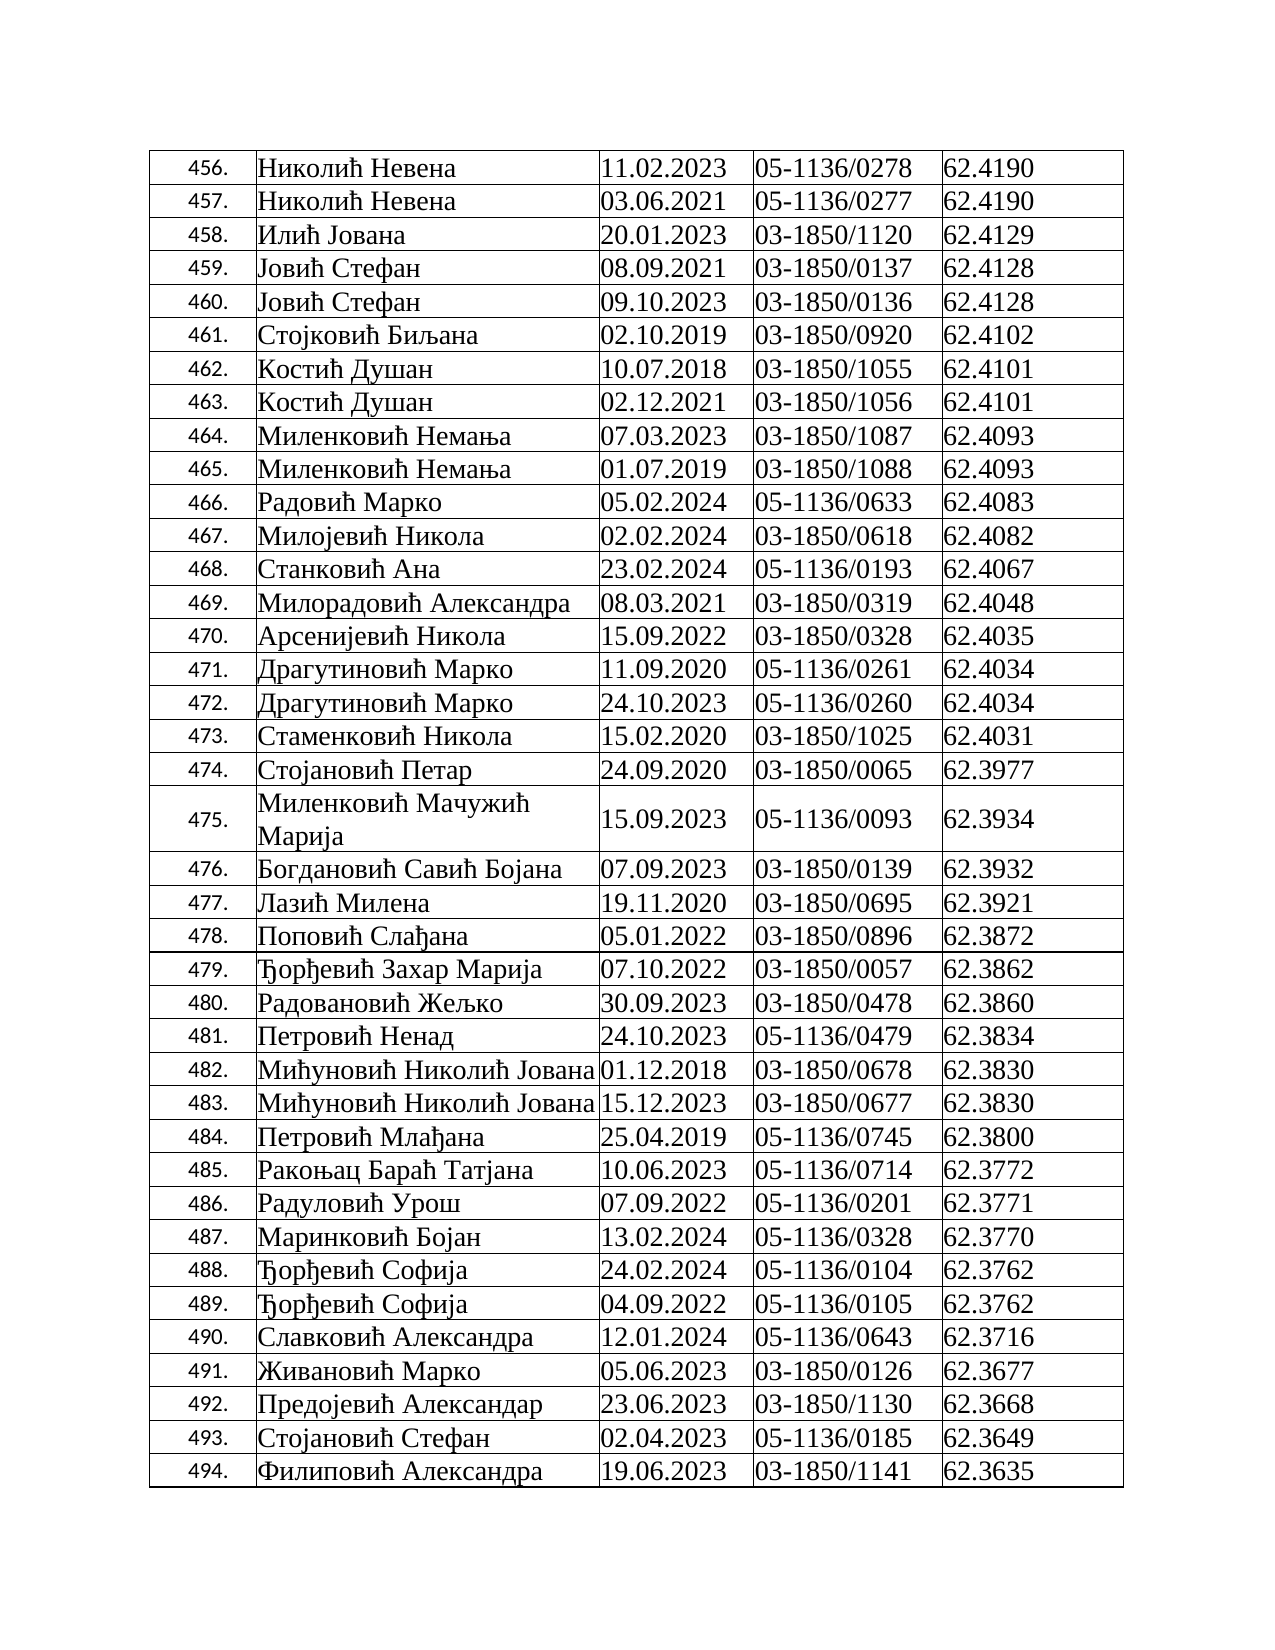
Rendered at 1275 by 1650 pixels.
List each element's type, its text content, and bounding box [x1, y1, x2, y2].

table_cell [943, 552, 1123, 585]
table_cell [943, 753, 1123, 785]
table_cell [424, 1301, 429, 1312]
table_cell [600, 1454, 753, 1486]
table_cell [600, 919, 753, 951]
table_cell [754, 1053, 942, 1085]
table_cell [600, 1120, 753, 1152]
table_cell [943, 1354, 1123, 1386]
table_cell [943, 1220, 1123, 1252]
table_cell Илић Јована [257, 218, 599, 250]
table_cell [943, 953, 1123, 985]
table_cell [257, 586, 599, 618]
table_cell 62.4101 [943, 352, 1123, 384]
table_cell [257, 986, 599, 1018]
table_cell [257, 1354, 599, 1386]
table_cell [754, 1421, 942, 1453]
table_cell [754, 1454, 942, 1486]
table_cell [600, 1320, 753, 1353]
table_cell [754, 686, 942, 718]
table_cell 09.10.2023 [600, 285, 753, 317]
table_cell [150, 251, 256, 284]
table_cell 62.4093 [943, 452, 1123, 484]
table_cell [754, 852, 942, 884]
table_cell 05-1136/0633 [754, 485, 942, 518]
table_cell Миленковић Немања [257, 452, 599, 484]
table_cell 20.01.2023 [600, 218, 753, 250]
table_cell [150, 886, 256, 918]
table_cell 03-1850/0920 [754, 318, 942, 351]
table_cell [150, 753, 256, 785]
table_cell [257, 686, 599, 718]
table_cell 62.4093 [943, 419, 1123, 451]
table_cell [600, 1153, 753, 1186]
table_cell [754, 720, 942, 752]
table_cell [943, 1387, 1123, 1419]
table_cell 01.07.2019 [600, 452, 753, 484]
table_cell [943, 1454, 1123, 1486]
table_cell Николић Невена [257, 185, 599, 217]
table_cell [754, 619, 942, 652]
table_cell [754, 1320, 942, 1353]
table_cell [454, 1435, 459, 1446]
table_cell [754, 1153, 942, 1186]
table_cell 62.4083 [943, 485, 1123, 518]
table_cell [150, 452, 256, 484]
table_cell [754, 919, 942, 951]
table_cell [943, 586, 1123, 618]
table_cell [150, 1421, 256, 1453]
table_cell 23.02.2024 [600, 552, 753, 585]
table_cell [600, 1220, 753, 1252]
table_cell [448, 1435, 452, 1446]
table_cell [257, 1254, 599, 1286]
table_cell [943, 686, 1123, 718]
table_cell 05-1136/0278 [754, 151, 942, 183]
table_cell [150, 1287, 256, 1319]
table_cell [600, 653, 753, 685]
table_cell 62.4190 [943, 185, 1123, 217]
table_cell [150, 285, 256, 317]
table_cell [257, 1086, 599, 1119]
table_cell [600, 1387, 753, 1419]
table_cell 11.02.2023 [600, 151, 753, 183]
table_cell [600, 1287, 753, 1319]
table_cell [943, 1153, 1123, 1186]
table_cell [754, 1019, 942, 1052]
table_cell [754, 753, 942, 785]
table_cell 03-1850/1056 [754, 385, 942, 417]
table_cell Радовић Марко [257, 485, 599, 518]
table_cell [150, 352, 256, 384]
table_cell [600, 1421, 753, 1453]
table_cell 03-1850/0137 [754, 251, 942, 284]
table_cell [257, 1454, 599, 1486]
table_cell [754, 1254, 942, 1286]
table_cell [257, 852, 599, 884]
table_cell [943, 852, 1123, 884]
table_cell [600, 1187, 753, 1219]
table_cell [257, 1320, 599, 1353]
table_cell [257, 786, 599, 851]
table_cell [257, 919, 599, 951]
table_cell 07.03.2023 [600, 419, 753, 451]
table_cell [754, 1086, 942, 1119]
table_cell 62.4082 [943, 519, 1123, 551]
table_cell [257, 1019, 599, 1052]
table_cell Милојевић Никола [257, 519, 599, 551]
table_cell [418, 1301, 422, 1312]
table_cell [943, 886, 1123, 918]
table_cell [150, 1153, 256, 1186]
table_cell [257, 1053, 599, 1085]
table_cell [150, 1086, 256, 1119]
table_cell 02.10.2019 [600, 318, 753, 351]
table_cell Миленковић Немања [257, 419, 599, 451]
table_cell 03-1850/0618 [754, 519, 942, 551]
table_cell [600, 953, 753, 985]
table_cell [150, 552, 256, 585]
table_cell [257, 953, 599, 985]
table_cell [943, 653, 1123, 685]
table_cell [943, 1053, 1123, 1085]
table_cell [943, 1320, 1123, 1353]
table_cell 05-1136/0193 [754, 552, 942, 585]
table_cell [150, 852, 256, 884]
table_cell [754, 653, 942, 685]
table_cell 02.12.2021 [600, 385, 753, 417]
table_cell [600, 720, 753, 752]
table_cell Николић Невена [257, 151, 599, 183]
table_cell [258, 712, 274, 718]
table_cell 62.4101 [943, 385, 1123, 417]
table_cell 62.4128 [943, 251, 1123, 284]
table_cell 03-1850/1087 [754, 419, 942, 451]
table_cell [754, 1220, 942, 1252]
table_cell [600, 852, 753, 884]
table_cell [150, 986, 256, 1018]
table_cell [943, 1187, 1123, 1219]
table_cell Костић Душан [257, 352, 599, 384]
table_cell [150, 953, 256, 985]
table_cell [150, 385, 256, 417]
table_cell Костић Душан [257, 385, 599, 417]
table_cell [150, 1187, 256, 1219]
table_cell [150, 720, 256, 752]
table_cell Јовић Стефан [257, 251, 599, 284]
table_cell 10.07.2018 [600, 352, 753, 384]
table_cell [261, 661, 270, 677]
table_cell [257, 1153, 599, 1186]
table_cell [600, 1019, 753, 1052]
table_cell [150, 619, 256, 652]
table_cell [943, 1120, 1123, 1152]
table_cell [150, 218, 256, 250]
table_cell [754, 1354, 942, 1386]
table_cell 62.4102 [943, 318, 1123, 351]
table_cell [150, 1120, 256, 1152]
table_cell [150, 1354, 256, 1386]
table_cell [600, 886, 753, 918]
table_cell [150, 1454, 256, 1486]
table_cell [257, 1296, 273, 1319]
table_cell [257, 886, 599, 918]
table_cell [150, 485, 256, 518]
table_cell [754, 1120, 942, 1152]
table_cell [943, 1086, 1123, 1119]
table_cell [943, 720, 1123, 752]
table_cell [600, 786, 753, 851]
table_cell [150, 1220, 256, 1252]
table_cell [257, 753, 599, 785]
table_cell 05-1136/0277 [754, 185, 942, 217]
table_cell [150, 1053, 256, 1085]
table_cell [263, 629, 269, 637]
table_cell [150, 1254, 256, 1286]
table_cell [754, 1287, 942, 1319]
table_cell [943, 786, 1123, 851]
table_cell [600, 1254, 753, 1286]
table_cell 08.09.2021 [600, 251, 753, 284]
table_cell 62.4128 [943, 285, 1123, 317]
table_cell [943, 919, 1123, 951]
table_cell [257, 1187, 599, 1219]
table_cell 03-1850/1055 [754, 352, 942, 384]
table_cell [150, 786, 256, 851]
table_cell Стојковић Биљана [257, 318, 599, 351]
table_cell 03-1850/1088 [754, 452, 942, 484]
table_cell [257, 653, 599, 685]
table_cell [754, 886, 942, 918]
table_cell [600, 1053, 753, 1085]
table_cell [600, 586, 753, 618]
table_cell 02.02.2024 [600, 519, 753, 551]
table_cell [150, 519, 256, 551]
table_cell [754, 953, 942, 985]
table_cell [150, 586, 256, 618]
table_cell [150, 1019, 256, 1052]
table_cell 62.4190 [943, 151, 1123, 183]
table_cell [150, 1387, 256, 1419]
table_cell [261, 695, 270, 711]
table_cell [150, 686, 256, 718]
table_cell 03.06.2021 [600, 185, 753, 217]
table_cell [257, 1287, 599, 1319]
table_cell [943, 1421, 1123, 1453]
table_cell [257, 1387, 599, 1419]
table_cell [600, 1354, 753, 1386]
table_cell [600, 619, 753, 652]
table_cell 03-1850/0136 [754, 285, 942, 317]
table_cell [150, 185, 256, 217]
table_cell [150, 318, 256, 351]
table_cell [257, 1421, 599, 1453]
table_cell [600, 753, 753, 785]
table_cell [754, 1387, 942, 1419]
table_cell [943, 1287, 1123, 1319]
table_cell [150, 419, 256, 451]
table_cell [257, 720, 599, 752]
table_cell 03-1850/1120 [754, 218, 942, 250]
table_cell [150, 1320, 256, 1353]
table_cell [150, 151, 256, 183]
table_cell Јовић Стефан [257, 285, 599, 317]
table_cell 05.02.2024 [600, 485, 753, 518]
table_cell 62.4129 [943, 218, 1123, 250]
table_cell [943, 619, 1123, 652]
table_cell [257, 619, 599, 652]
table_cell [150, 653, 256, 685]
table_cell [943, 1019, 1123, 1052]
table_cell Станковић Ана [257, 552, 599, 585]
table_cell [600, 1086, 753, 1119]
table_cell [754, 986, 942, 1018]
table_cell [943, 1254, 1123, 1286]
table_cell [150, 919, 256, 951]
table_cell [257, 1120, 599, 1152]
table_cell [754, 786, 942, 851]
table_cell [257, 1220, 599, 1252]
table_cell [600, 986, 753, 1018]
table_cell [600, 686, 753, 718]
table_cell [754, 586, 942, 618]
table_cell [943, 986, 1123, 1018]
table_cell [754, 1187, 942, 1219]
